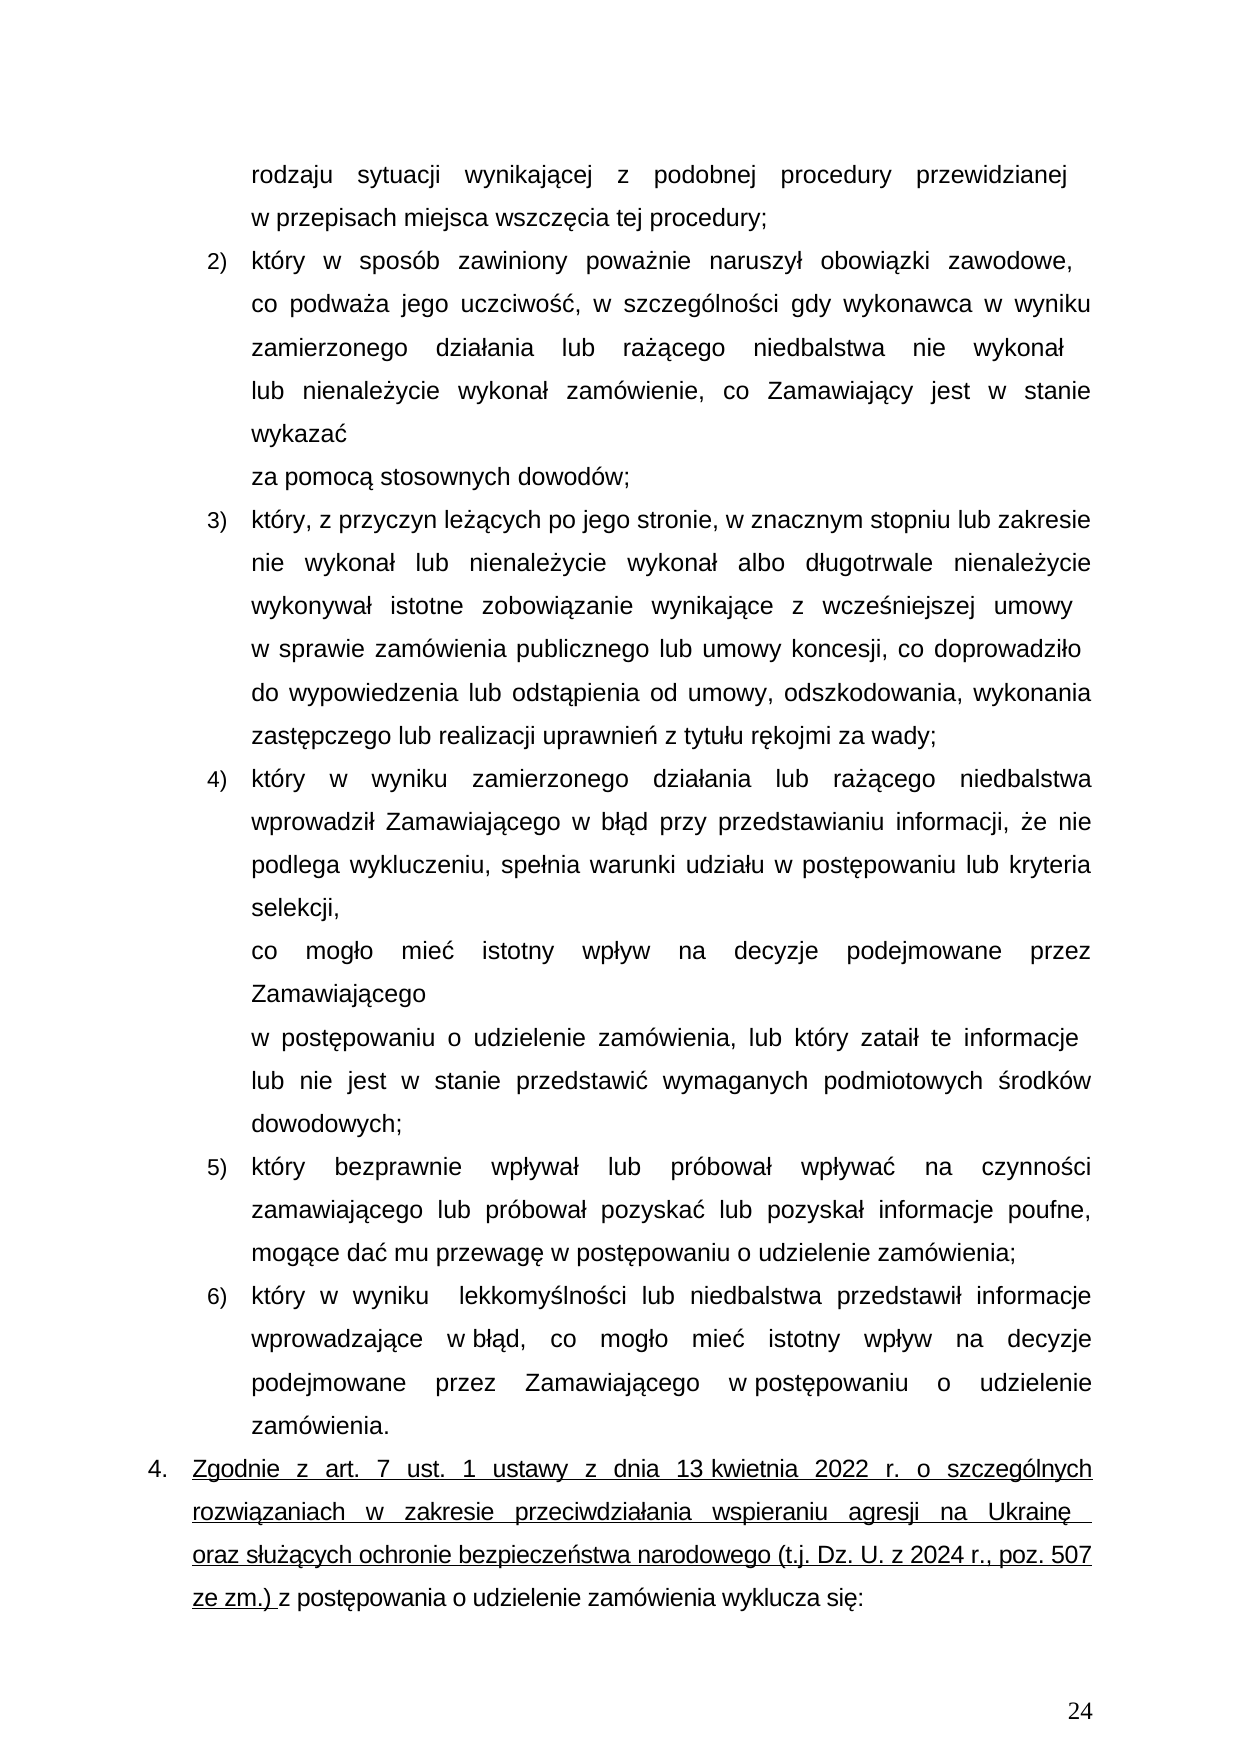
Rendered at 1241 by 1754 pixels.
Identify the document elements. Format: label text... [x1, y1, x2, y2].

list który bezprawnie wpływał lub próbował wpływać na czynności zamawiającego lub próbował pozyskać lub pozyskał informacje poufne, mogące dać mu przewagę w postępowaniu o udzielenie zamówienia; [207, 1152, 1093, 1267]
list który w wyniku zamierzonego działania lub rażącego niedbalstwa wprowadził Zamawiającego w błąd przy przedstawianiu informacji, że nie podlega wykluczeniu, spełnia warunki udziału w postępowaniu lub kryteria selekcji, co mogło mieć istotny wpływ na decyzje podejmowane przez Zamawiającego w postępowaniu o udzielenie zamówienia, lub który zataił te informacje lub nie jest w stanie przedstawić wymaganych podmiotowych środków dowodowych; [207, 764, 1093, 1137]
list Zgodnie z art. 7 ust. 1 ustawy z dnia 13 kwietnia 2022 r. o szczególnych rozwiązaniach w zakresie przeciwdziałania wspieraniu agresji na Ukrainę oraz służących ochronie bezpieczeństwa narodowego (t.j. Dz. U. z 2024 r., poz. 507 ze zm.) z postępowania o udzielenie zamówienia wyklucza się: [148, 1454, 1093, 1612]
list który w wyniku lekkomyślności lub niedbalstwa przedstawił informacje wprowadzające w błąd, co mogło mieć istotny wpływ na decyzje podejmowane przez Zamawiającego w postępowaniu o udzielenie zamówienia. [207, 1281, 1093, 1439]
list który, z przyczyn leżących po jego stronie, w znacznym stopniu lub zakresie nie wykonał lub nienależycie wykonał albo długotrwale nienależycie wykonywał istotne zobowiązanie wynikające z wcześniejszej umowy w sprawie zamówienia publicznego lub umowy koncesji, co doprowadziło do wypowiedzenia lub odstąpienia od umowy, odszkodowania, wykonania zastępczego lub realizacji uprawnień z tytułu rękojmi za wady; [207, 505, 1093, 749]
list który w sposób zawiniony poważnie naruszył obowiązki zawodowe, co podważa jego uczciwość, w szczególności gdy wykonawca w wyniku zamierzonego działania lub rażącego niedbalstwa nie wykonał lub nienależycie wykonał zamówienie, co Zamawiający jest w stanie wykazać za pomocą stosownych dowodów; [207, 246, 1093, 491]
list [207, 160, 1093, 232]
